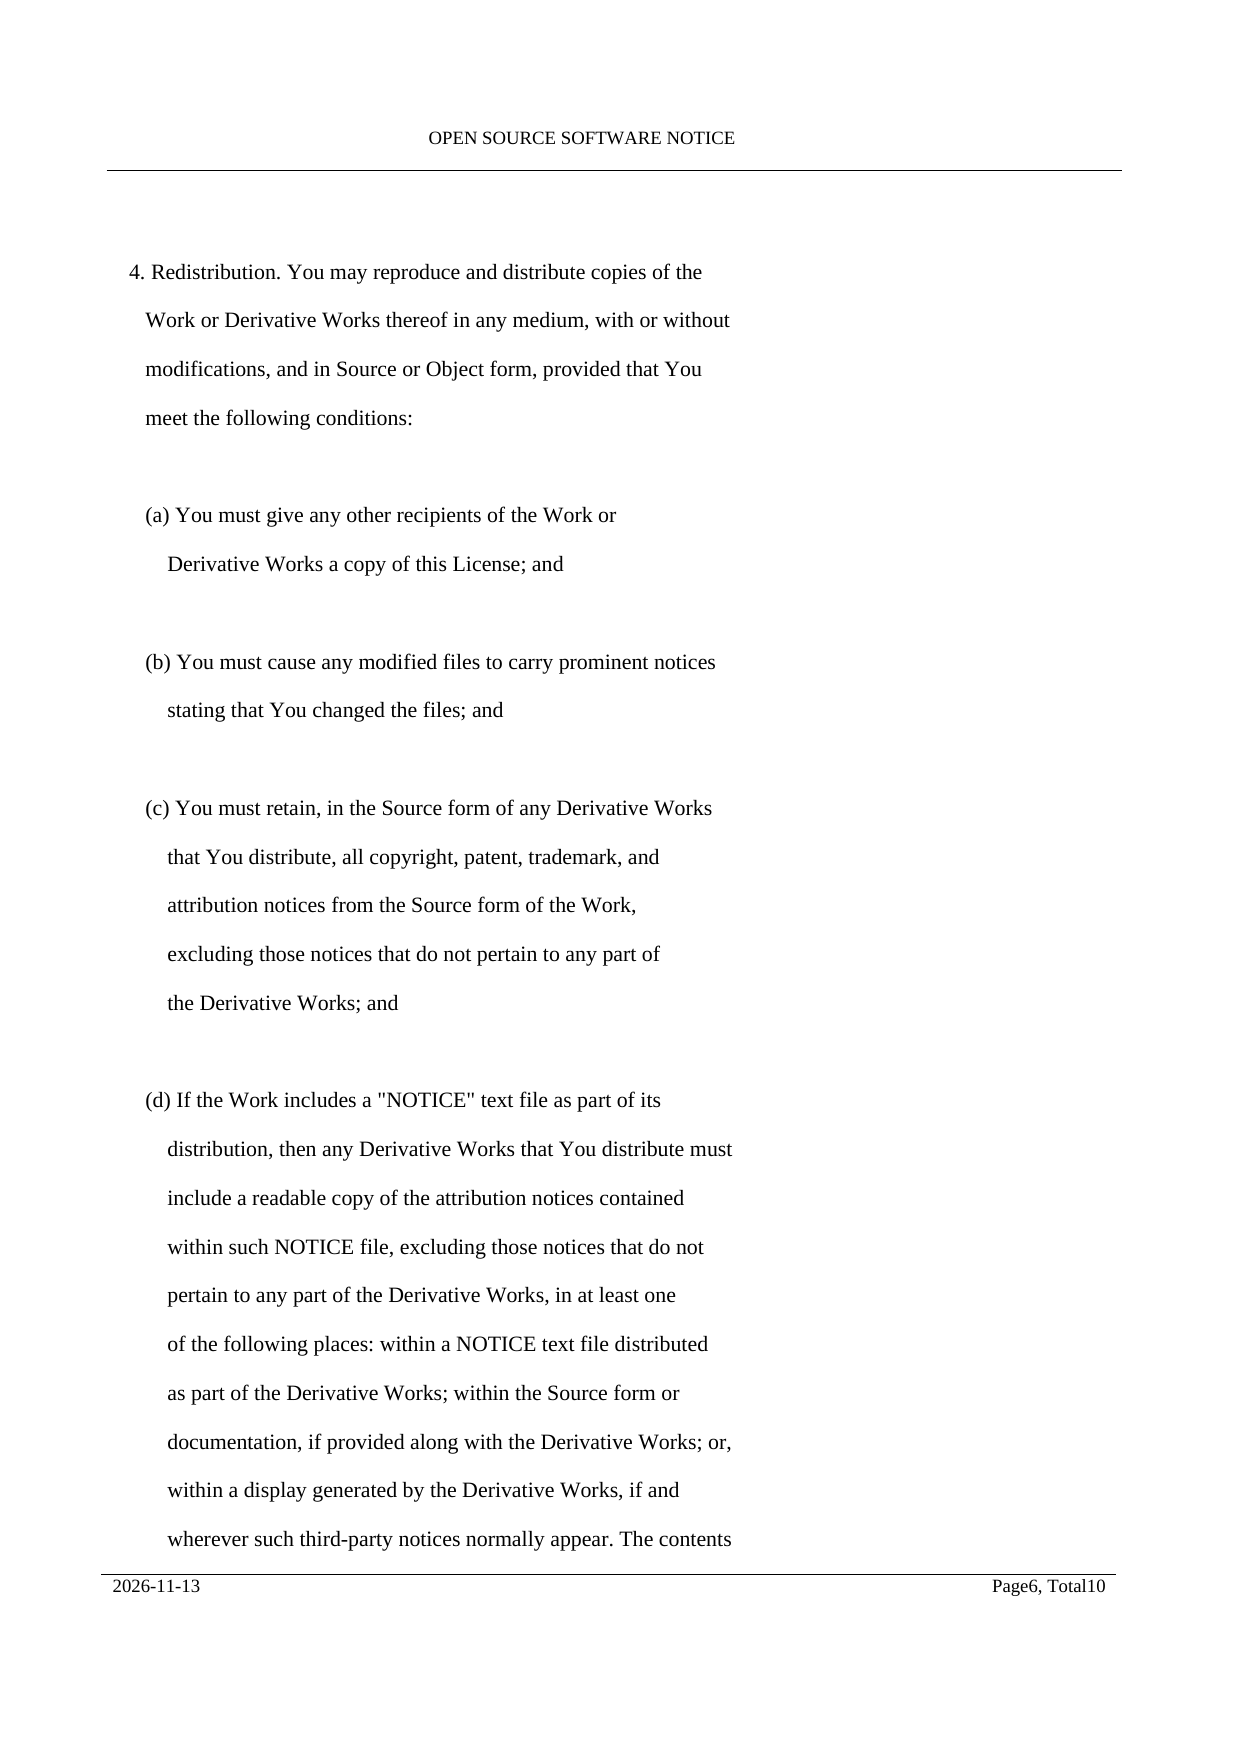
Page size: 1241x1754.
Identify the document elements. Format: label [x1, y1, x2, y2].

text [112, 206, 1128, 1555]
